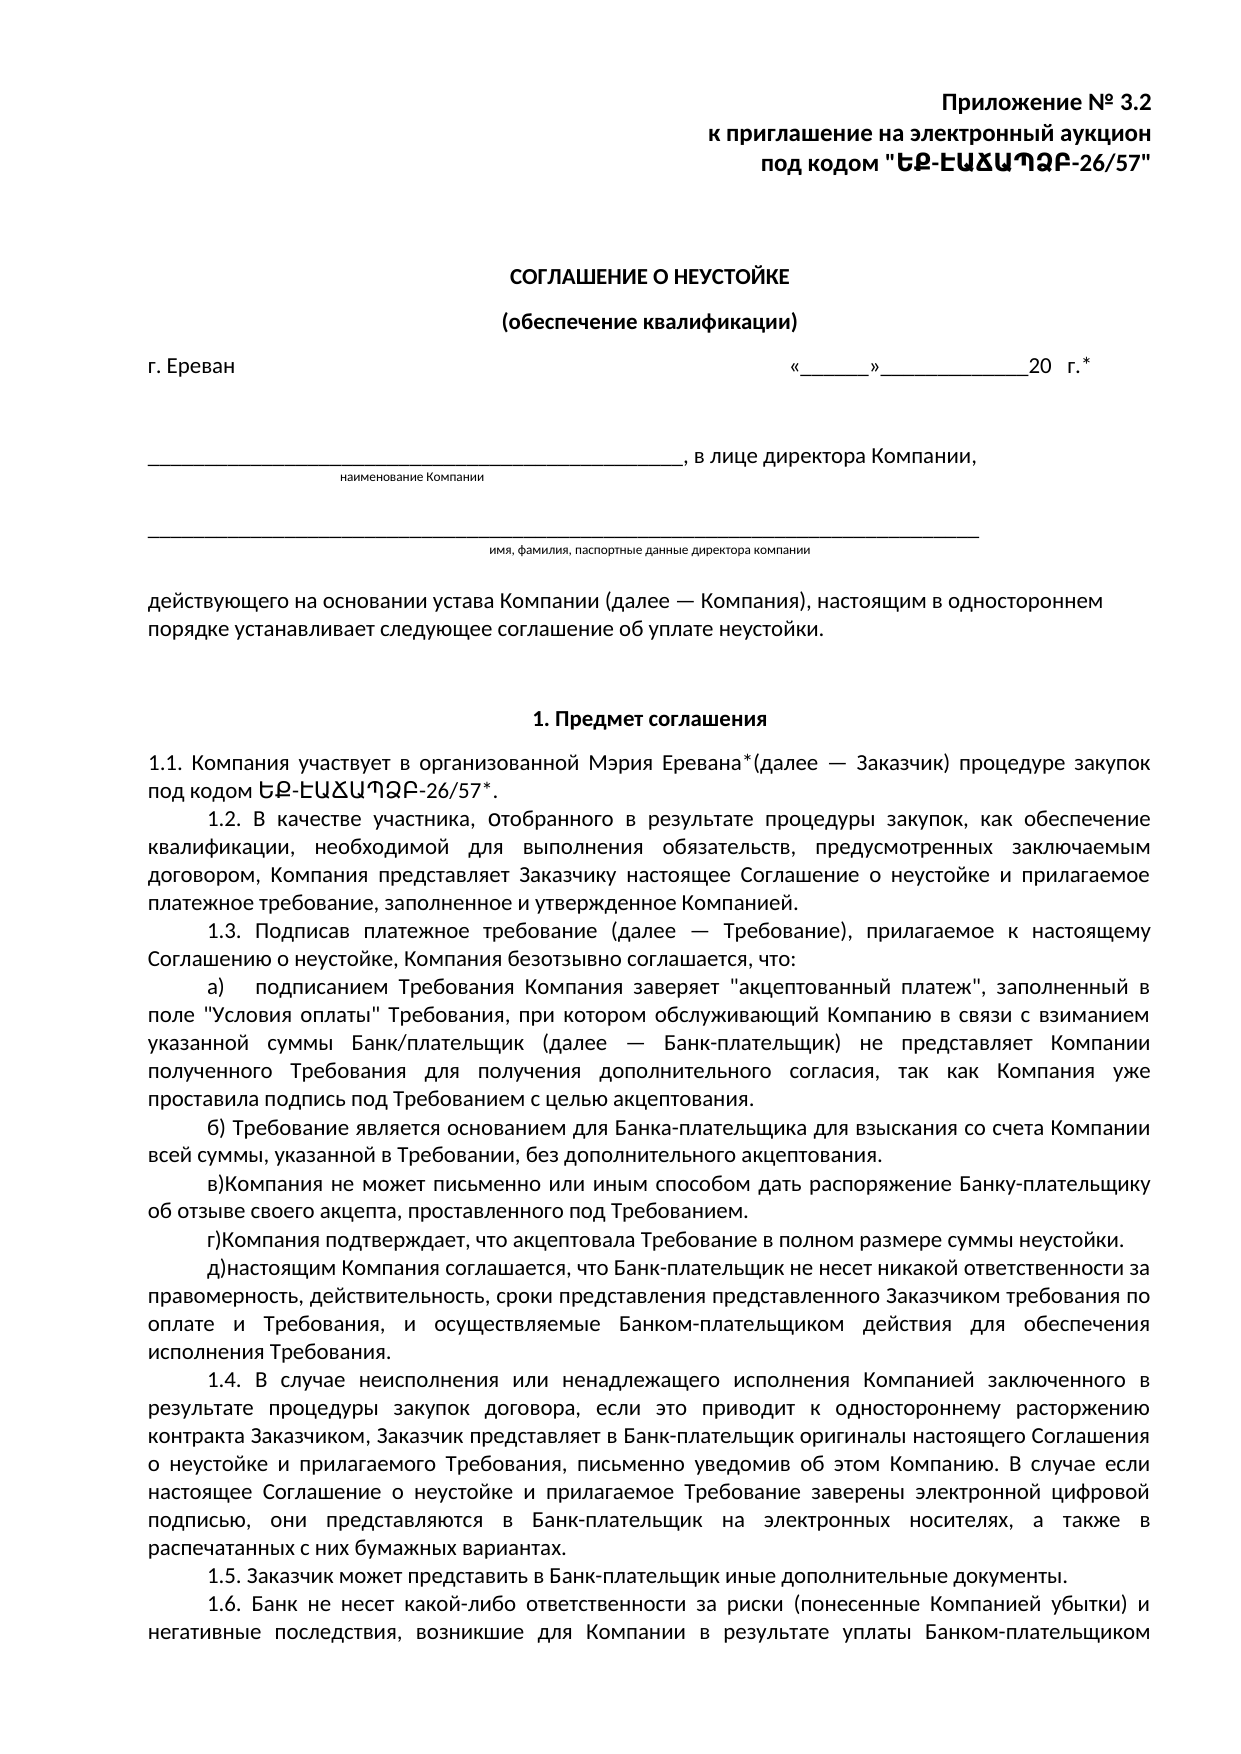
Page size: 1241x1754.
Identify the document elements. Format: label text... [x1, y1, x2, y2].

text а) подписанием Требования Компания заверяет "акцептованный платеж", заполненный в поле "Условия оплаты" Требования, при котором обслуживающий Компанию в связи с взиманием указанной суммы Банк/плательщик (далее — Банк-плательщик) не представляет Компании полученного Требования для получения дополнительного согласия, так как Компания уже проставила подпись под Требованием с целью акцептования. [148, 972, 1152, 1113]
text г)Компания подтверждает, что акцептовала Требование в полном размере суммы неустойки. [148, 1225, 1152, 1253]
text действующего на основании устава Компании (далее — Компания), настоящим в одностороннем [148, 586, 1152, 614]
text Приложение № 3.2 [148, 86, 1152, 117]
table_header «______»_____________20 г.* [635, 351, 1104, 396]
text 1. Предмет соглашения [148, 704, 1152, 732]
text в)Компания не может письменно или иным способом дать распоряжение Банку-плательщику об отзыве своего акцепта, проставленного под Требованием. [148, 1169, 1152, 1225]
text 1.3. Подписав платежное требование (далее — Требование), прилагаемое к настоящему Соглашению о неустойке, Компания безотзывно соглашается, что: [148, 916, 1152, 972]
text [148, 1589, 1152, 1645]
text (обеспечение квалификации) [148, 307, 1152, 335]
text д)настоящим Компания соглашается, что Банк-плательщик не несет никакой ответственности за правомерность, действительность, сроки представления представленного Заказчиком требования по оплате и Требования, и осуществляемые Банком-плательщиком действия для обеспечения исполнения Требования. [148, 1253, 1152, 1365]
text 1.5. Заказчик может представить в Банк-плательщик иные дополнительные документы. [148, 1561, 1152, 1589]
text имя, фамилия, паспортные данные директора компании [148, 542, 1152, 569]
text б) Требование является основанием для Банка-плательщика для взыскания со счета Компании всей суммы, указанной в Требовании, без дополнительного акцептования. [148, 1113, 1152, 1169]
text 1.1. Компания участвует в организованной Мэрия Еревана*(далее — Заказчик) процедуре закупок под кодом ԵՔ-ԷԱՃԱՊՁԲ-26/57*. [148, 748, 1152, 804]
table_header г. Ереван [136, 351, 635, 396]
text _________________________________________________________________________ [148, 513, 1152, 542]
text порядке устанавливает следующее соглашение об уплате неустойки. [148, 614, 1152, 642]
text СОГЛАШЕНИЕ О НЕУСТОЙКЕ [148, 262, 1152, 290]
text наименование Компании [340, 469, 1152, 497]
text к приглашение на электронный аукцион [177, 117, 1152, 147]
text под кодом "ԵՔ-ԷԱՃԱՊՁԲ-26/57" [177, 147, 1152, 178]
text _______________________________________________, в лице директора Компании, [148, 441, 1152, 469]
text 1.4. В случае неисполнения или ненадлежащего исполнения Компанией заключенного в результате процедуры закупок договора, если это приводит к одностороннему расторжению контракта Заказчиком, Заказчик представляет в Банк-плательщик оригиналы настоящего Соглашения о неустойке и прилагаемого Требования, письменно уведомив об этом Компанию. В случае если настоящее Соглашение о неустойке и прилагаемое Требование заверены электронной цифровой подписью, они представляются в Банк-плательщик на электронных носителях, а также в распечатанных с них бумажных вариантах. [148, 1365, 1152, 1561]
text 1.2. В качестве участника, օтобранного в результате процедуры закупок, как обеспечение квалификации, необходимой для выполнения обязательств, предусмотренных заключаемым договором, Kомпания представляет Заказчику настоящее Соглашение о неустойке и прилагаемое платежное требование, заполненное и утвержденное Компанией. [148, 804, 1152, 916]
